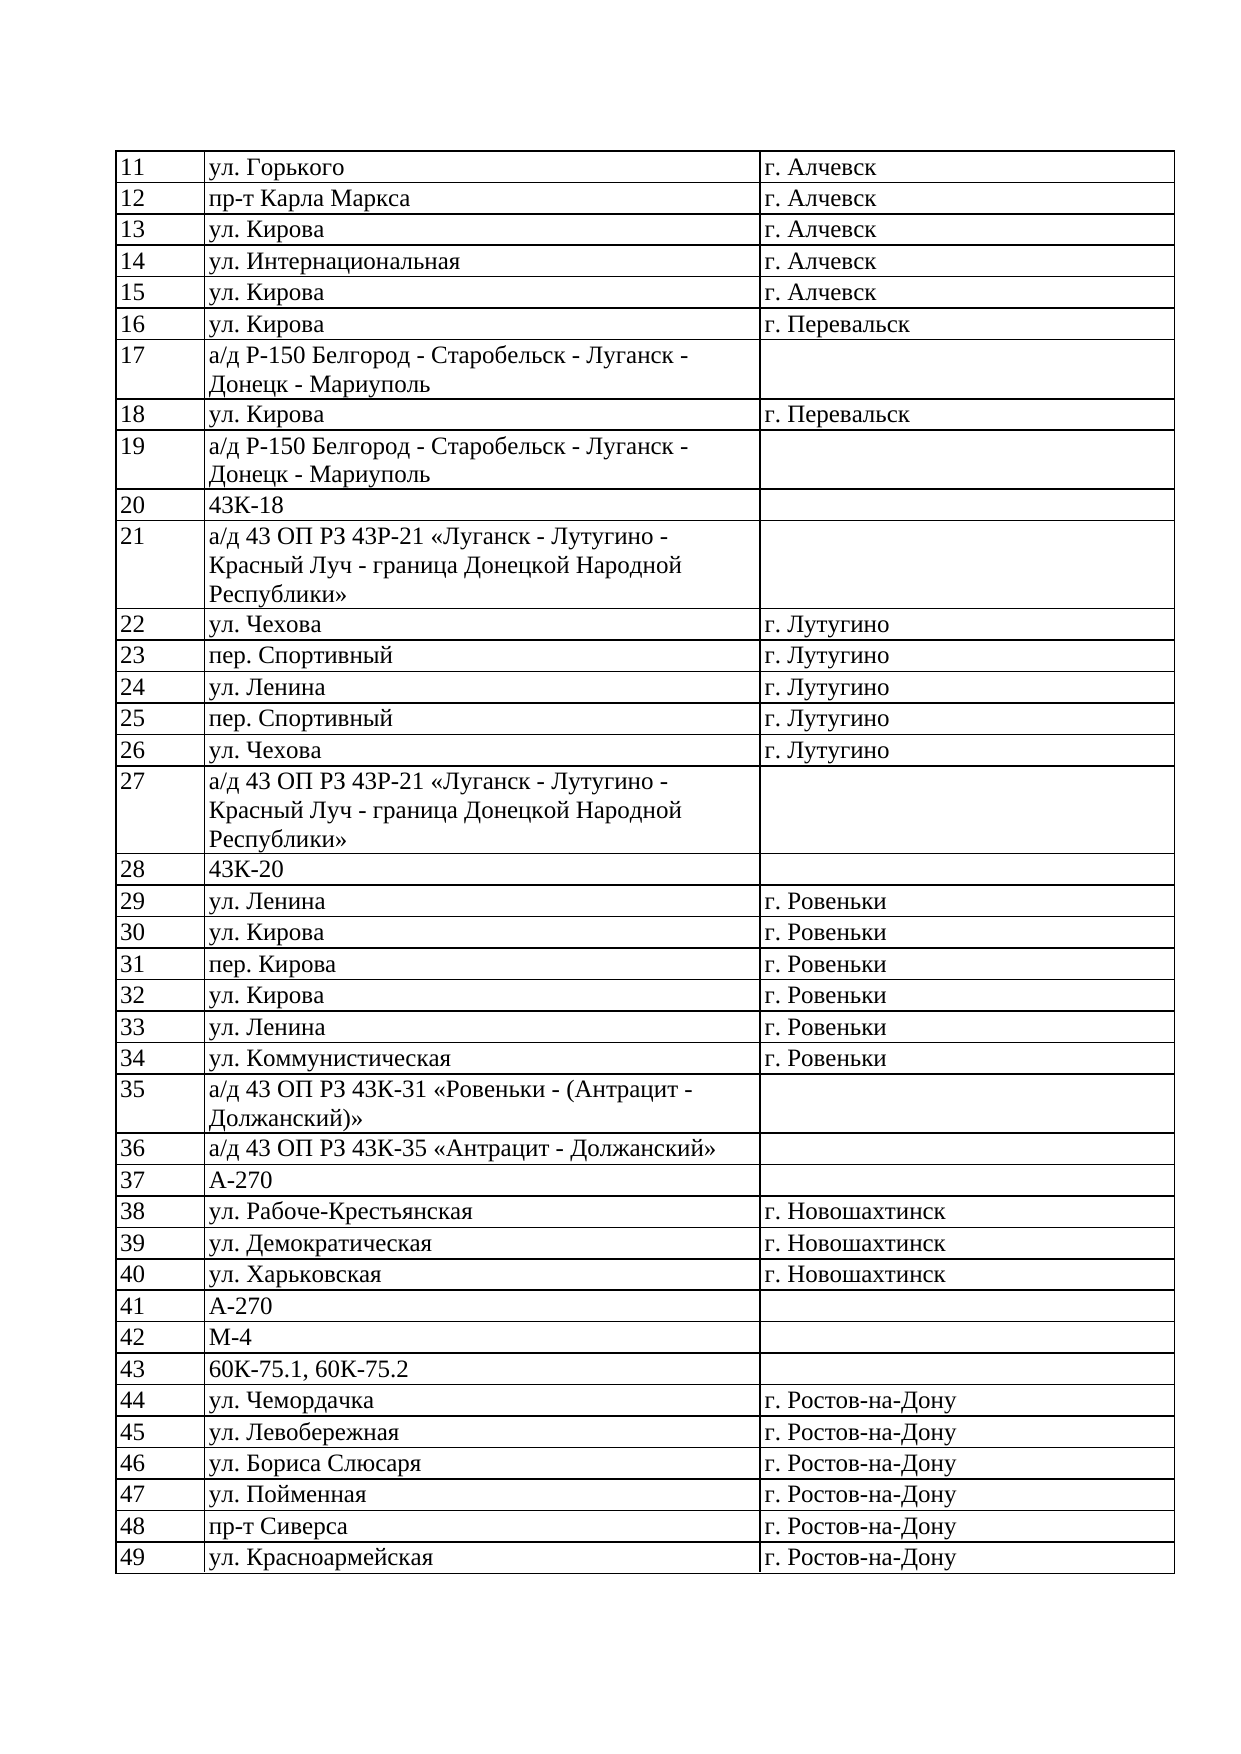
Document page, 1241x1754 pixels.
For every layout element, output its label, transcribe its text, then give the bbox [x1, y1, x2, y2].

table_cell 19 [117, 431, 204, 488]
table_cell 36 [117, 1134, 204, 1163]
table_cell [761, 1291, 1174, 1321]
table_cell 49 [117, 1543, 204, 1572]
table_cell 37 [117, 1165, 204, 1195]
table_cell ул. Кирова [205, 917, 759, 947]
table_cell г. Ростов-на-Дону [761, 1511, 1174, 1541]
table_cell 16 [117, 309, 204, 339]
table_cell [761, 1322, 1174, 1352]
table_cell 24 [117, 672, 204, 702]
table_cell [761, 1354, 1174, 1384]
table_cell [761, 521, 1174, 608]
table_cell а/д 43 ОП РЗ 43Р-21 «Луганск - Лутугино - Красный Луч - граница Донецкой Народной Республики» [205, 767, 759, 853]
table_cell ул. Кирова [205, 400, 759, 429]
table_cell 44 [117, 1385, 204, 1415]
table_cell а/д Р-150 Белгород - Старобельск - Луганск - Донецк - Мариуполь [205, 431, 759, 488]
table_cell ул. Красноармейская [205, 1543, 759, 1572]
table_cell г. Лутугино [761, 735, 1174, 765]
table_cell 40 [117, 1260, 204, 1289]
table_cell г. Лутугино [761, 641, 1174, 671]
table_cell 22 [117, 609, 204, 639]
table_cell 17 [117, 340, 204, 398]
table_cell г. Ростов-на-Дону [761, 1448, 1174, 1478]
table_cell 30 [117, 917, 204, 947]
table_cell г. Алчевск [761, 183, 1174, 213]
table_cell г. Новошахтинск [761, 1228, 1174, 1258]
table_cell 14 [117, 246, 204, 276]
table_cell г. Алчевск [761, 215, 1174, 244]
table_cell г. Ровеньки [761, 917, 1174, 947]
table_cell [761, 1075, 1174, 1132]
table_cell ул. Коммунистическая [205, 1043, 759, 1073]
table_cell 43 [117, 1354, 204, 1384]
table_cell а/д 43 ОП РЗ 43К-31 «Ровеньки - (Антрацит - Должанский)» [205, 1075, 759, 1132]
table_cell г. Ростов-на-Дону [761, 1480, 1174, 1509]
table_cell 60К-75.1, 60К-75.2 [205, 1354, 759, 1384]
table_cell 41 [117, 1291, 204, 1321]
table_cell ул. Чехова [205, 609, 759, 639]
table_cell г. Лутугино [761, 672, 1174, 702]
table_cell пр-т Сиверса [205, 1511, 759, 1541]
table_cell ул. Горького [205, 152, 759, 181]
table_cell 45 [117, 1417, 204, 1447]
table_cell [761, 340, 1174, 398]
table_cell 11 [117, 152, 204, 181]
table_cell 13 [117, 215, 204, 244]
table_cell 21 [117, 521, 204, 608]
table_cell 29 [117, 886, 204, 916]
table_cell г. Перевальск [761, 400, 1174, 429]
table_cell ул. Бориса Слюсаря [205, 1448, 759, 1478]
table_cell 25 [117, 704, 204, 733]
table_cell 34 [117, 1043, 204, 1073]
table_cell г. Перевальск [761, 309, 1174, 339]
table_cell М-4 [205, 1322, 759, 1352]
table_cell пер. Кирова [205, 949, 759, 978]
table_cell г. Лутугино [761, 609, 1174, 639]
table_cell г. Алчевск [761, 152, 1174, 181]
table_cell г. Алчевск [761, 277, 1174, 307]
table_cell [761, 854, 1174, 884]
table_cell 43К-20 [205, 854, 759, 884]
table_cell 46 [117, 1448, 204, 1478]
table_cell а/д 43 ОП РЗ 43Р-21 «Луганск - Лутугино - Красный Луч - граница Донецкой Народной Республики» [205, 521, 759, 608]
table_cell ул. Ленина [205, 1012, 759, 1041]
table_cell 23 [117, 641, 204, 671]
table_cell 27 [117, 767, 204, 853]
table_cell 31 [117, 949, 204, 978]
table_cell пр-т Карла Маркса [205, 183, 759, 213]
table_cell ул. Кирова [205, 277, 759, 307]
table_cell [761, 1165, 1174, 1195]
table_cell ул. Рабоче-Крестьянская [205, 1197, 759, 1226]
table_cell ул. Чемордачка [205, 1385, 759, 1415]
table_cell а/д Р-150 Белгород - Старобельск - Луганск - Донецк - Мариуполь [205, 340, 759, 398]
table_cell 32 [117, 980, 204, 1010]
table_cell 20 [117, 490, 204, 520]
table_cell 43К-18 [205, 490, 759, 520]
table_cell г. Ростов-на-Дону [761, 1543, 1174, 1572]
table_cell ул. Ленина [205, 672, 759, 702]
table_cell 38 [117, 1197, 204, 1226]
table_cell г. Ровеньки [761, 980, 1174, 1010]
table_cell ул. Кирова [205, 309, 759, 339]
table_cell [761, 1134, 1174, 1163]
table_cell пер. Спортивный [205, 641, 759, 671]
table_cell 39 [117, 1228, 204, 1258]
table_cell А-270 [205, 1291, 759, 1321]
table_cell 42 [117, 1322, 204, 1352]
table_cell г. Ровеньки [761, 1043, 1174, 1073]
table_cell 47 [117, 1480, 204, 1509]
table_cell г. Ровеньки [761, 1012, 1174, 1041]
table_cell г. Лутугино [761, 704, 1174, 733]
table_cell ул. Интернациональная [205, 246, 759, 276]
table_cell г. Ровеньки [761, 886, 1174, 916]
table_cell 28 [117, 854, 204, 884]
table_cell 12 [117, 183, 204, 213]
table_cell ул. Кирова [205, 215, 759, 244]
table_cell г. Ростов-на-Дону [761, 1385, 1174, 1415]
table_cell ул. Кирова [205, 980, 759, 1010]
table_cell [761, 490, 1174, 520]
table_cell г. Ровеньки [761, 949, 1174, 978]
table_cell 33 [117, 1012, 204, 1041]
table_cell [761, 767, 1174, 853]
table_cell ул. Чехова [205, 735, 759, 765]
table_cell 18 [117, 400, 204, 429]
table_cell г. Алчевск [761, 246, 1174, 276]
table_cell ул. Ленина [205, 886, 759, 916]
table_cell а/д 43 ОП РЗ 43К-35 «Антрацит - Должанский» [205, 1134, 759, 1163]
table_cell г. Новошахтинск [761, 1197, 1174, 1226]
table_cell 48 [117, 1511, 204, 1541]
table_cell г. Ростов-на-Дону [761, 1417, 1174, 1447]
table_cell пер. Спортивный [205, 704, 759, 733]
table_cell ул. Харьковская [205, 1260, 759, 1289]
table_cell ул. Демократическая [205, 1228, 759, 1258]
table_cell г. Новошахтинск [761, 1260, 1174, 1289]
table_cell ул. Левобережная [205, 1417, 759, 1447]
table_cell 35 [117, 1075, 204, 1132]
table_cell ул. Пойменная [205, 1480, 759, 1509]
table_cell 15 [117, 277, 204, 307]
table_cell 26 [117, 735, 204, 765]
table_cell [761, 431, 1174, 488]
table_cell А-270 [205, 1165, 759, 1195]
